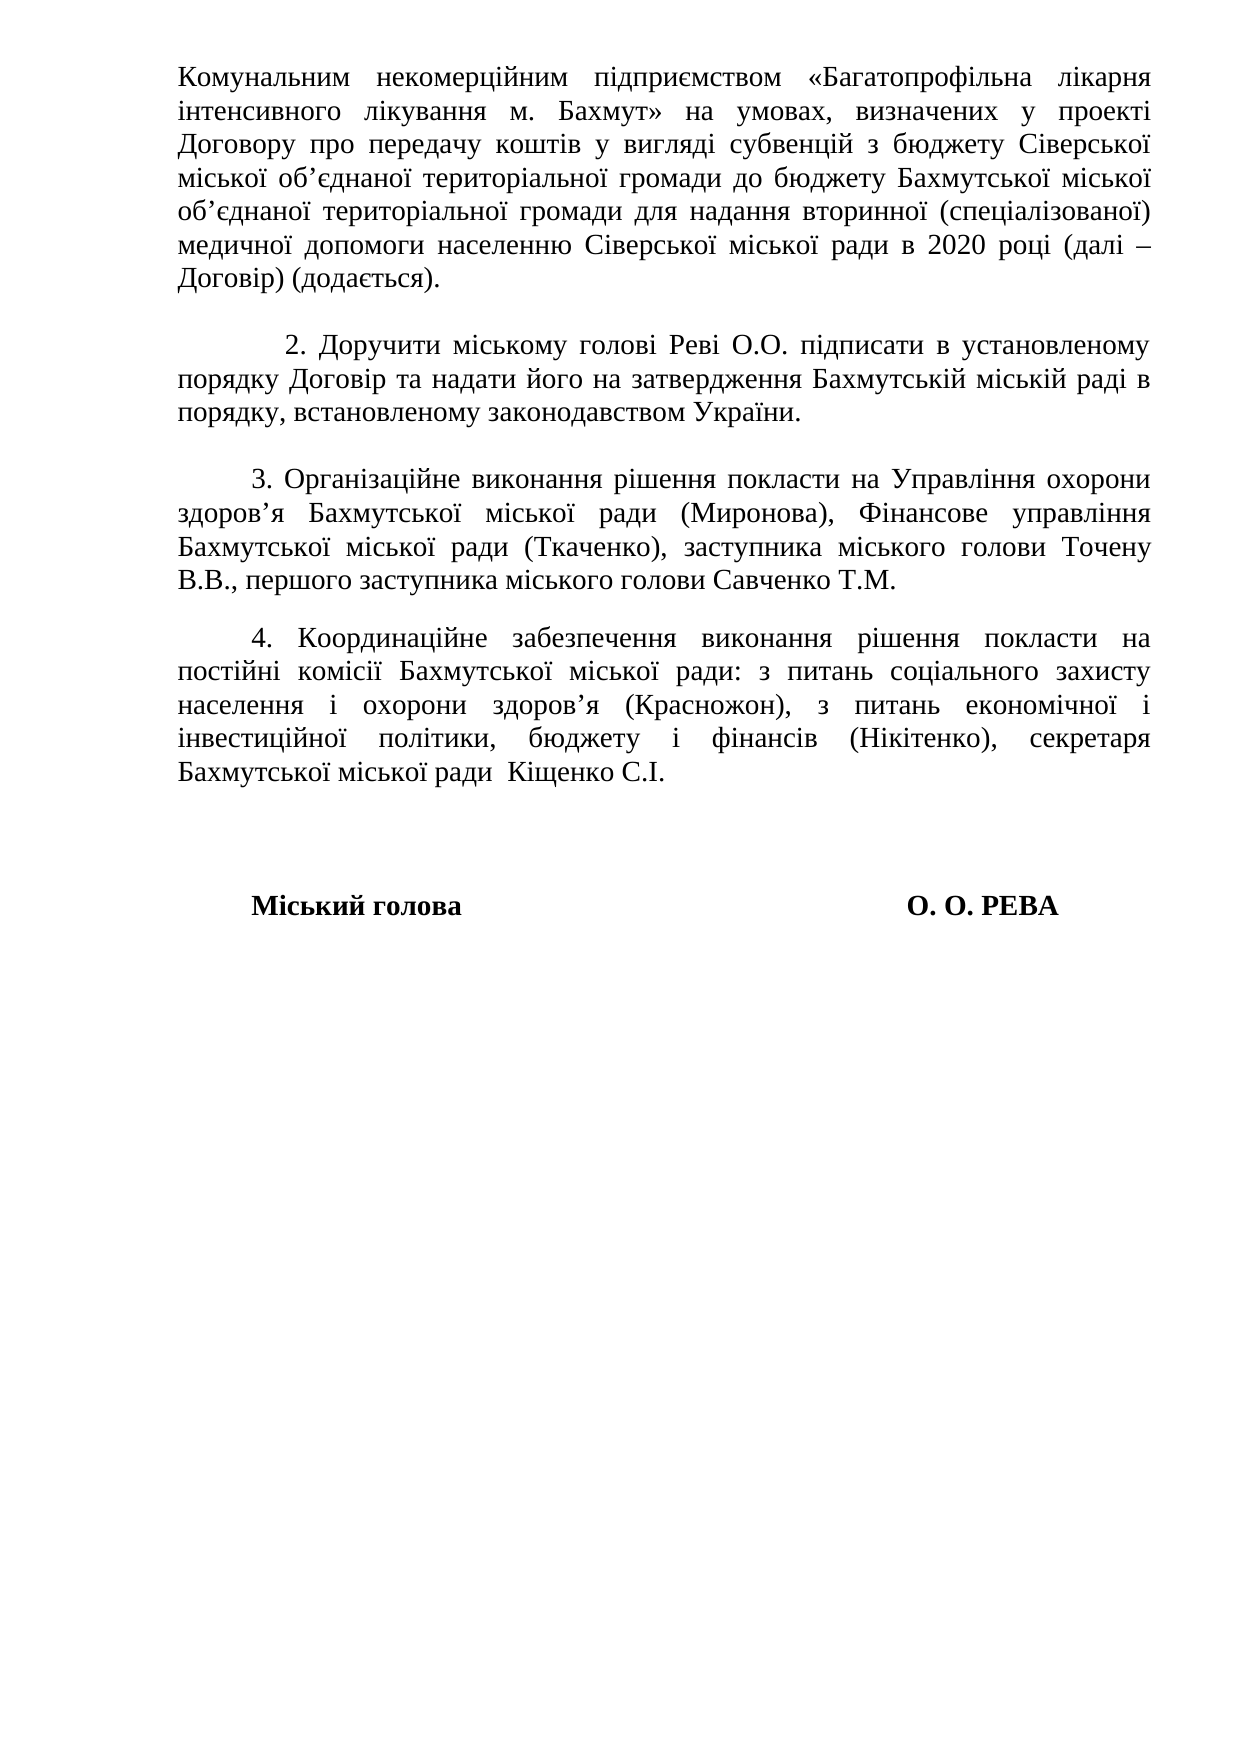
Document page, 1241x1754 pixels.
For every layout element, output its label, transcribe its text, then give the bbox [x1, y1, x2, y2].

text Міський голова О. О. РЕВА [177, 888, 1152, 922]
text 2. Доручити міському голові Реві О.О. підписати в установленому порядку Договір та надати його на затвердження Бахмутській міській раді в порядку, встановленому законодавством України. [177, 327, 1152, 428]
text 4. Координаційне забезпечення виконання рішення покласти на постійні комісії Бахмутської міської ради: з питань соціального захисту населення і охорони здоров’я (Красножон), з питань економічної і інвестиційної політики, бюджету і фінансів (Нікітенко), секретаря Бахмутської міської ради Кіщенко С.І. [177, 620, 1152, 788]
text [177, 59, 1152, 294]
text 3. Організаційне виконання рішення покласти на Управління охорони здоров’я Бахмутської міської ради (Миронова), Фінансове управління Бахмутської міської ради (Ткаченко), заступника міського голови Точену В.В., першого заступника міського голови Савченко Т.М. [177, 462, 1152, 596]
